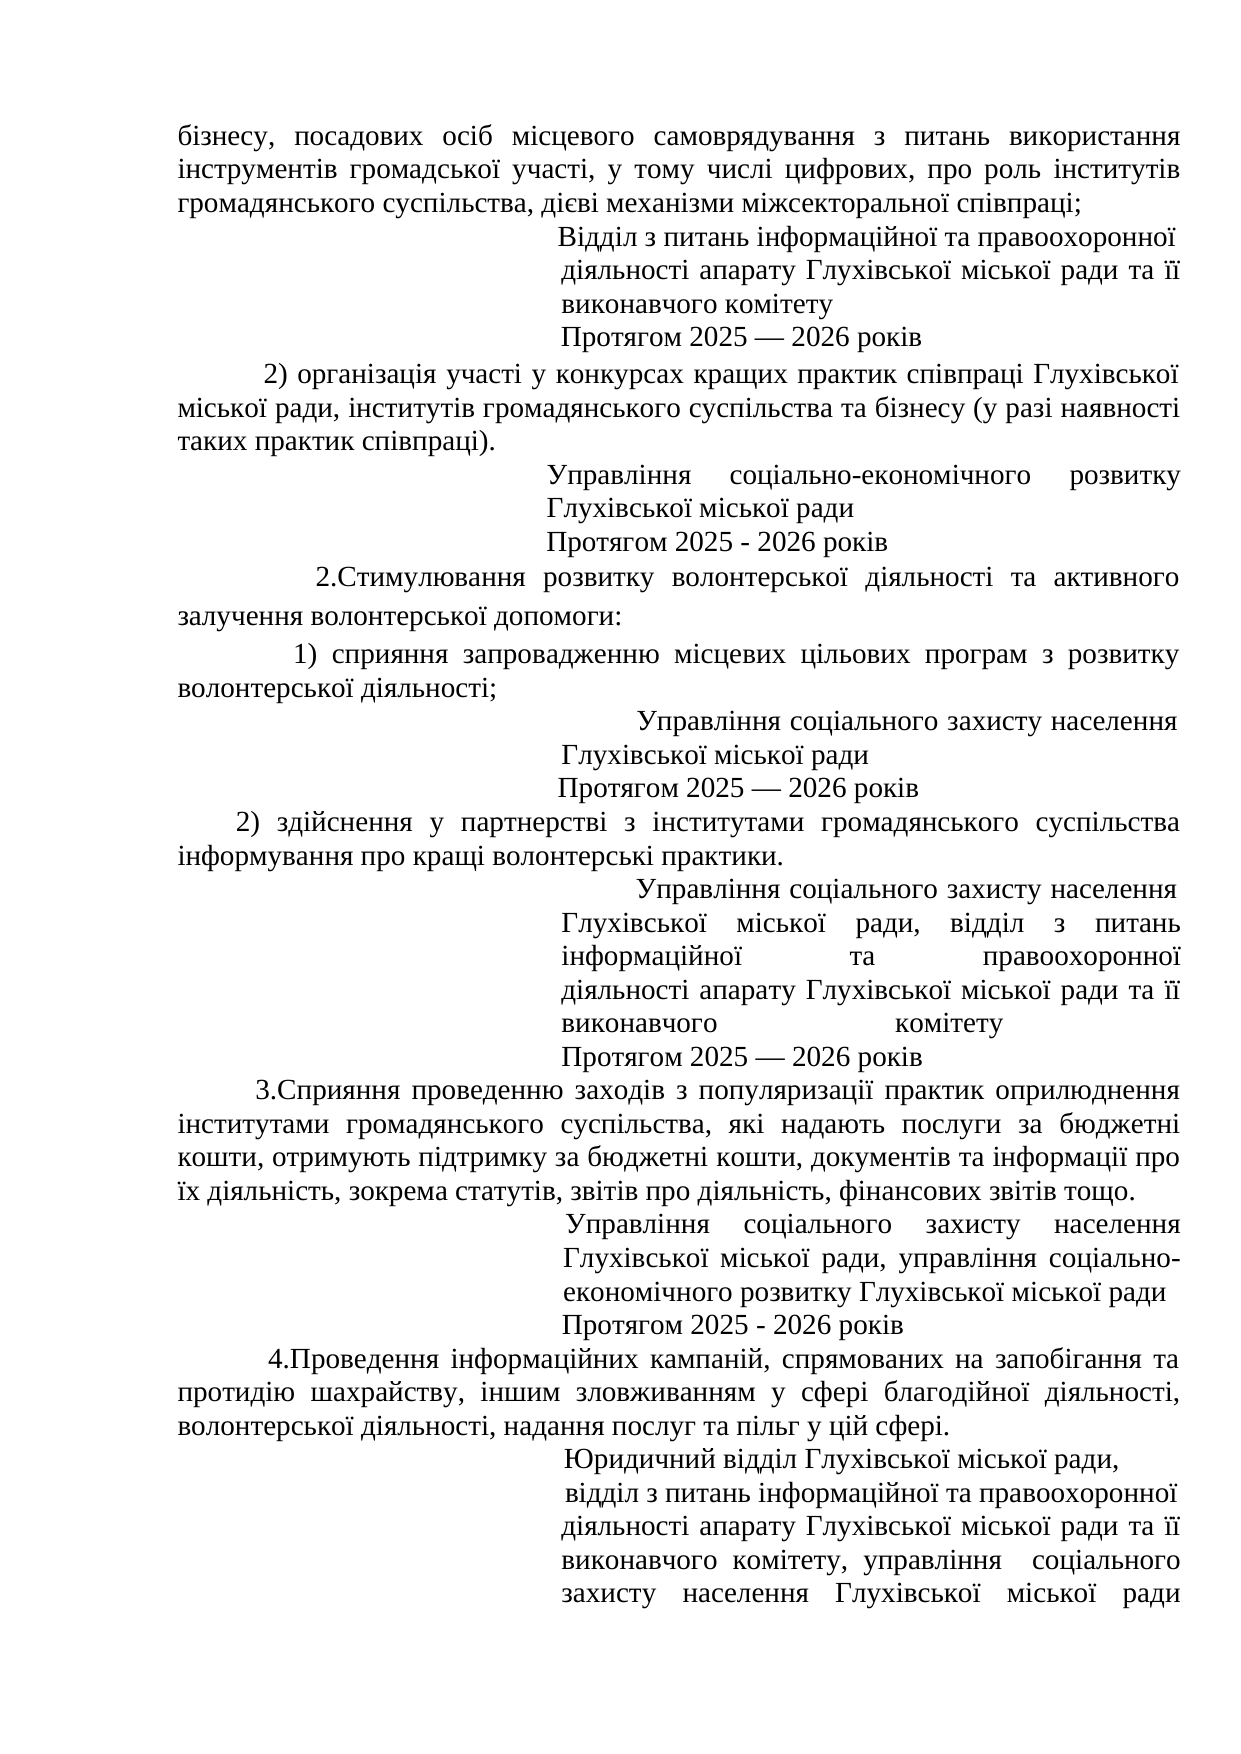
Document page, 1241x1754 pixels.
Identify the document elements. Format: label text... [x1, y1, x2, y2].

text 2) здійснення у партнерстві з інститутами громадянського суспільства інформування про кращі волонтерські практики. [177, 804, 1181, 871]
text Відділ з питань інформаційної та правоохоронної діяльності апарату Глухівської міської ради та її виконавчого комітету [186, 219, 1181, 319]
text Управління соціального захисту населення Глухівської міської ради, відділ з питань інформаційної та правоохоронної діяльності апарату Глухівської міської ради та її виконавчого комітету Протягом 2025 — 2026 років [186, 871, 1181, 1072]
text 1) сприяння запровадженню місцевих цільових програм з розвитку волонтерської діяльності; [177, 636, 1181, 703]
text Протягом 2025 - 2026 років [546, 524, 1181, 558]
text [177, 118, 1181, 219]
text Управління соціального захисту населення Глухівської міської ради [177, 703, 1181, 771]
text 2.Стимулювання розвитку волонтерської діяльності та активного залучення волонтерської допомоги: [177, 559, 1181, 631]
text 3.Сприяння проведенню заходів з популяризації практик оприлюднення інститутами громадянського суспільства, які надають послуги за бюджетні кошти, отримують підтримку за бюджетні кошти, документів та інформації про їх діяльність, зокрема статутів, звітів про діяльність, фінансових звітів тощо. [177, 1072, 1181, 1207]
text Управління соціального захисту населення Глухівської міської ради, управління соціально-економічного розвитку Глухівської міської ради [563, 1207, 1181, 1307]
text Протягом 2025 — 2026 років [177, 771, 1181, 804]
text 2) організація участі у конкурсах кращих практик співпраці Глухівської міської ради, інститутів громадянського суспільства та бізнесу (у разі наявності таких практик співпраці). [177, 356, 1181, 457]
text Протягом 2025 - 2026 років [550, 1307, 1181, 1341]
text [186, 1475, 1181, 1609]
text Управління соціально-економічного розвитку Глухівської міської ради [546, 457, 1181, 524]
text 4.Проведення інформаційних кампаній, спрямованих на запобігання та протидію шахрайству, іншим зловживанням у сфері благодійної діяльності, волонтерської діяльності, надання послуг та пільг у цій сфері. [177, 1341, 1181, 1441]
text Юридичний відділ Глухівської міської ради, [177, 1441, 1181, 1475]
text Протягом 2025 — 2026 років [546, 319, 1181, 353]
